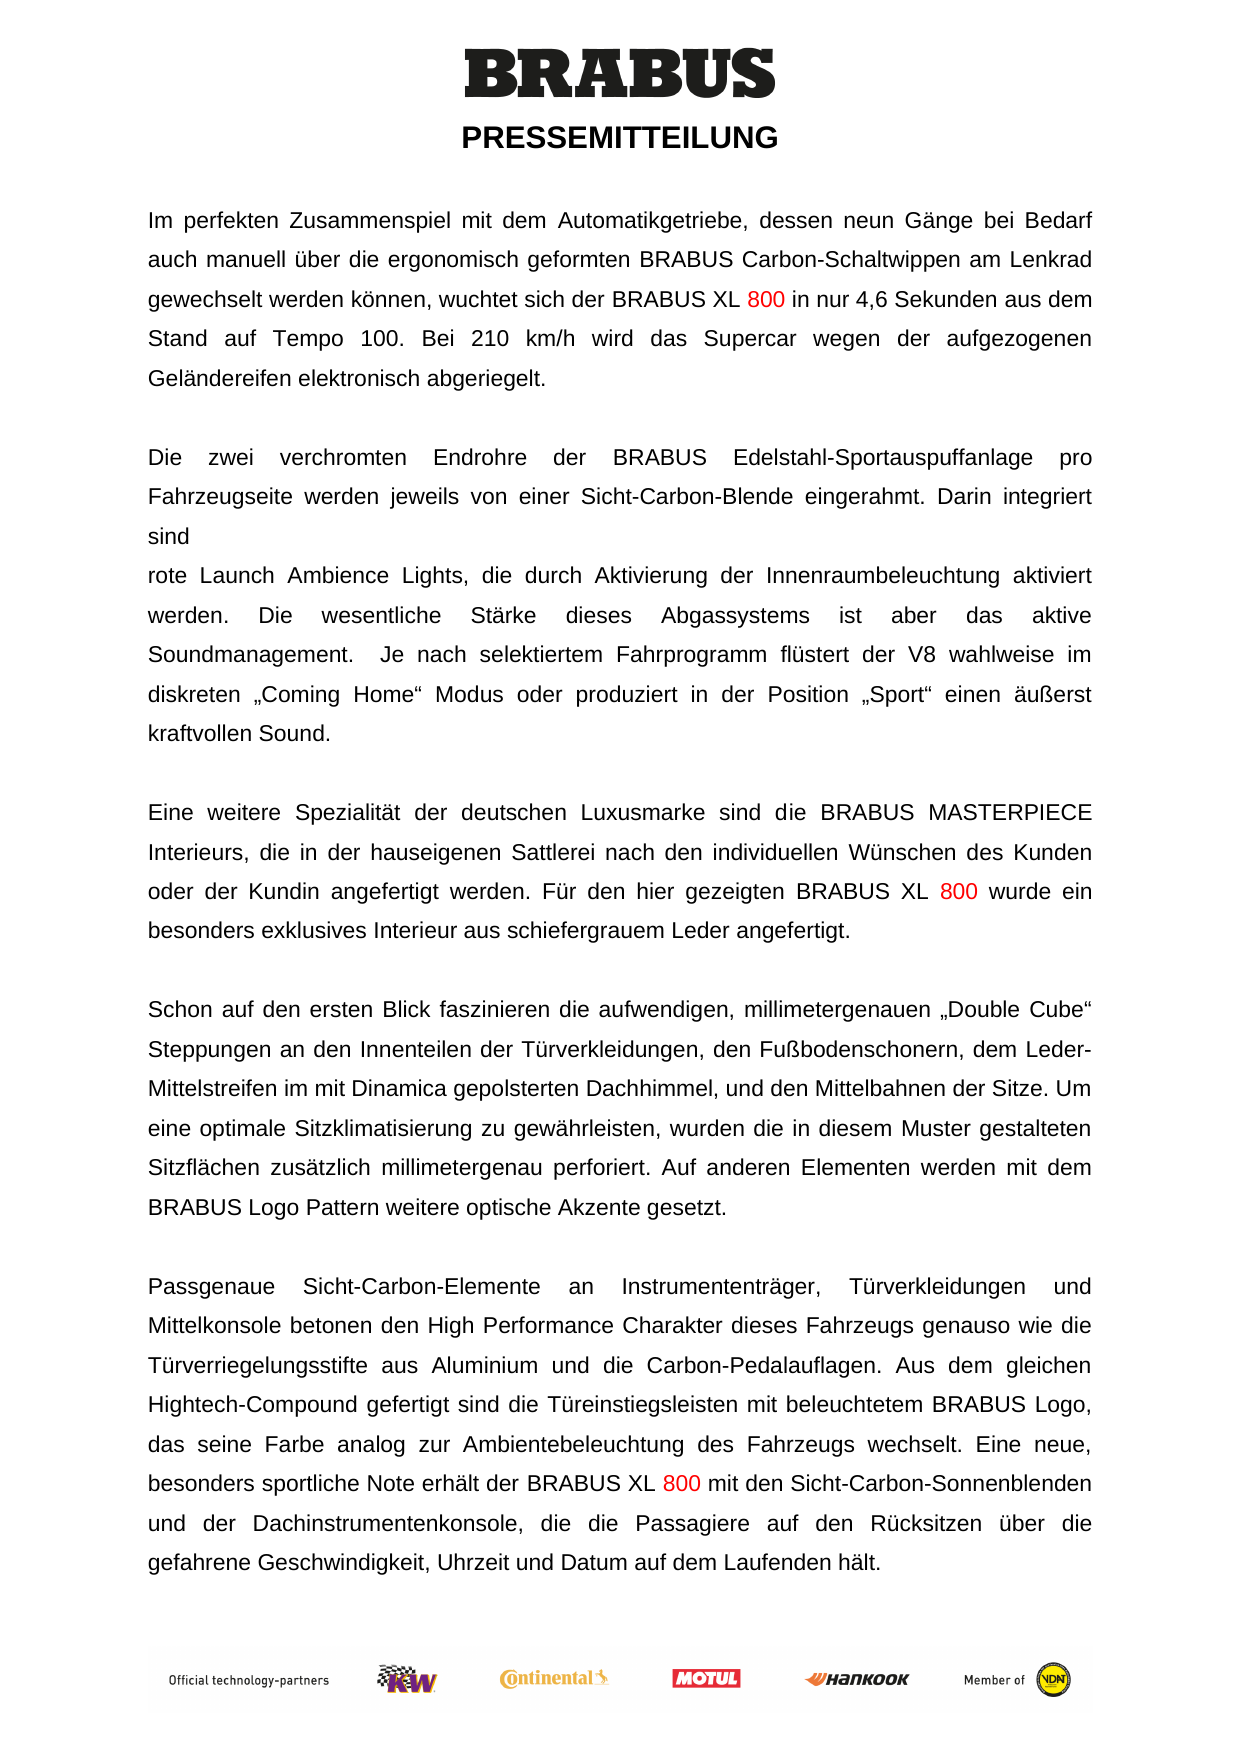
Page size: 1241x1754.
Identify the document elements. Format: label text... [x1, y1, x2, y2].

picture [464, 41, 782, 98]
text Die zwei verchromten Endrohre der BRABUS Edelstahl-Sportauspuffanlage pro Fahrzeugseite werden jeweils von einer Sicht-Carbon-Blende eingerahmt. Darin integriert sind [148, 444, 1092, 549]
text Passgenaue Sicht-Carbon-Elemente an Instrumententräger, Türverkleidungen und Mittelkonsole betonen den High Performance Charakter dieses Fahrzeugs genauso wie die Türverriegelungsstifte aus Aluminium und die Carbon-Pedalauflagen. Aus dem gleichen Hightech-Compound gefertigt sind die Türeinstiegsleisten mit beleuchtetem BRABUS Logo, das seine Farbe analog zur Ambientebeleuchtung des Fahrzeugs wechselt. Eine neue, besonders sportliche Note erhält der BRABUS XL 800 mit den Sicht-Carbon-Sonnenblenden und der Dachinstrumentenkonsole, die die Passagiere auf den Rücksitzen über die gefahrene Geschwindigkeit, Uhrzeit und Datum auf dem Laufenden hält. [148, 1273, 1092, 1575]
picture [147, 1646, 1093, 1713]
text rote Launch Ambience Lights, die durch Aktivierung der Innenraumbeleuchtung aktiviert werden. Die wesentliche Stärke dieses Abgassystems ist aber das aktive Soundmanagement. Je nach selektiertem Fahrprogramm flüstert der V8 wahlweise im diskreten „Coming Home“ Modus oder produziert in der Position „Sport“ einen äußerst kraftvollen Sound. [148, 562, 1092, 746]
text Im perfekten Zusammenspiel mit dem Automatikgetriebe, dessen neun Gänge bei Bedarf auch manuell über die ergonomisch geformten BRABUS Carbon-Schaltwippen am Lenkrad gewechselt werden können, wuchtet sich der BRABUS XL 800 in nur 4,6 Sekunden aus dem Stand auf Tempo 100. Bei 210 km/h wird das Supercar wegen der aufgezogenen Geländereifen elektronisch abgeriegelt. [148, 207, 1092, 391]
text Schon auf den ersten Blick faszinieren die aufwendigen, millimetergenauen „Double Cube“ Steppungen an den Innenteilen der Türverkleidungen, den Fußbodenschonern, dem Leder-Mittelstreifen im mit Dinamica gepolsterten Dachhimmel, und den Mittelbahnen der Sitze. Um eine optimale Sitzklimatisierung zu gewährleisten, wurden die in diesem Muster gestalteten Sitzflächen zusätzlich millimetergenau perforiert. Auf anderen Elementen werden mit dem BRABUS Logo Pattern weitere optische Akzente gesetzt. [148, 996, 1092, 1220]
text Eine weitere Spezialität der deutschen Luxusmarke sind die BRABUS MASTERPIECE Interieurs, die in der hauseigenen Sattlerei nach den individuellen Wünschen des Kunden oder der Kundin angefertigt werden. Für den hier gezeigten BRABUS XL 800 wurde ein besonders exklusives Interieur aus schiefergrauem Leder angefertigt. [148, 799, 1092, 944]
